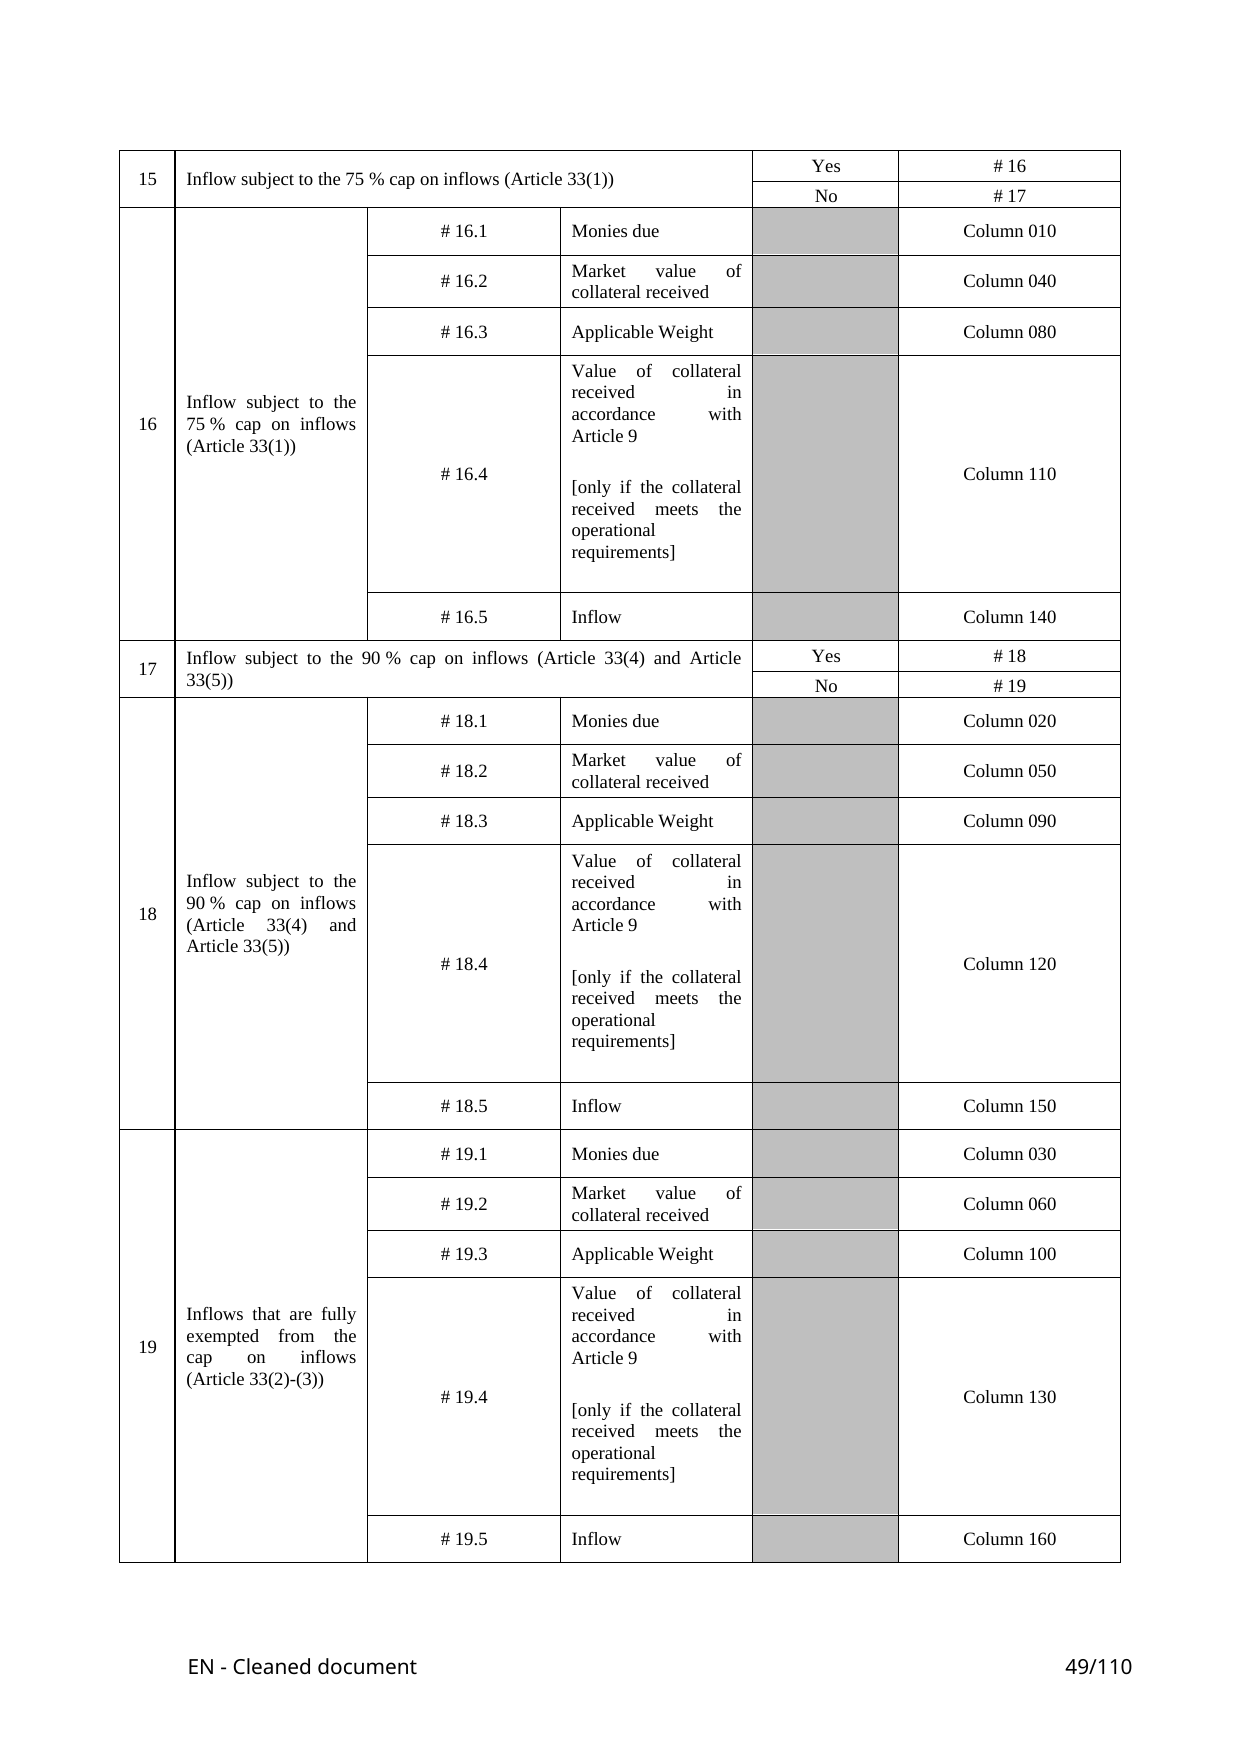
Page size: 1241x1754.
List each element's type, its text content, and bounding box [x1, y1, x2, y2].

table_cell [753, 208, 898, 254]
table_cell # 17 [899, 182, 1120, 207]
table_cell Inflow [561, 1083, 752, 1129]
table_cell Monies due [561, 698, 752, 744]
table_cell # 18.2 [368, 745, 560, 797]
table_cell Market value of collateral received [561, 1178, 752, 1229]
table_cell [753, 1231, 898, 1277]
table_cell [753, 256, 898, 307]
table_cell Inflow [561, 593, 752, 640]
table_cell # 19.4 [368, 1278, 560, 1514]
table_cell # 19.2 [368, 1178, 560, 1229]
table_cell 17 [120, 641, 174, 697]
table_cell Column 160 [899, 1516, 1120, 1562]
table_cell Column 110 [899, 356, 1120, 592]
table_cell [753, 1083, 898, 1129]
table_cell Applicable Weight [561, 1231, 752, 1277]
table_header Yes [753, 151, 898, 181]
table_cell [753, 845, 898, 1082]
table_cell Column 060 [899, 1178, 1120, 1229]
table_cell [753, 356, 898, 592]
table_cell Monies due [561, 208, 752, 254]
table_cell Inflow subject to the 90 % cap on inflows (Article 33(4) and Article 33(5)) [176, 641, 752, 697]
table_cell # 16.3 [368, 308, 560, 354]
table_cell [753, 1278, 898, 1514]
table_cell No [753, 672, 898, 697]
table_cell Yes [753, 641, 898, 671]
table_cell Inflows that are fully exempted from the cap on inflows (Article 33(2)-(3)) [176, 1130, 367, 1562]
table_cell Inflow subject to the 90 % cap on inflows (Article 33(4) and Article 33(5)) [176, 698, 367, 1129]
table_cell [753, 1516, 898, 1562]
table_cell # 16.2 [368, 256, 560, 307]
table_cell # 19.5 [368, 1516, 560, 1562]
table_cell Column 040 [899, 256, 1120, 307]
table_cell Column 030 [899, 1130, 1120, 1177]
table_cell Value of collateral received in accordance with Article 9 [only if the collateral received meets the operational requirements] [561, 356, 752, 592]
table_cell Inflow [561, 1516, 752, 1562]
table_header Inflow subject to the 75 % cap on inflows (Article 33(1)) [176, 151, 752, 207]
table_header 15 [120, 151, 174, 207]
table_cell # 18.1 [368, 698, 560, 744]
table_cell Market value of collateral received [561, 745, 752, 797]
table_cell # 18.3 [368, 798, 560, 844]
table_cell [753, 1178, 898, 1229]
table_cell Applicable Weight [561, 798, 752, 844]
table_cell Column 090 [899, 798, 1120, 844]
table_cell Monies due [561, 1130, 752, 1177]
table_cell Applicable Weight [561, 308, 752, 354]
table_cell Column 050 [899, 745, 1120, 797]
table_cell # 19.3 [368, 1231, 560, 1277]
table_cell # 16.1 [368, 208, 560, 254]
table_cell Column 140 [899, 593, 1120, 640]
table_cell Column 020 [899, 698, 1120, 744]
table_cell [753, 745, 898, 797]
table_cell Inflow subject to the 75 % cap on inflows (Article 33(1)) [176, 208, 367, 640]
table_cell Column 100 [899, 1231, 1120, 1277]
table_cell [753, 593, 898, 640]
table_header # 16 [899, 151, 1120, 181]
table_cell # 19 [899, 672, 1120, 697]
table_cell 16 [120, 208, 174, 640]
table_cell [753, 308, 898, 354]
table_cell Column 130 [899, 1278, 1120, 1514]
table_cell # 16.4 [368, 356, 560, 592]
table_cell # 18.4 [368, 845, 560, 1082]
table_cell [753, 1130, 898, 1177]
table_cell 18 [120, 698, 174, 1129]
table_cell [753, 798, 898, 844]
table_cell Column 010 [899, 208, 1120, 254]
table_cell Value of collateral received in accordance with Article 9 [only if the collateral received meets the operational requirements] [561, 1278, 752, 1514]
table_cell Value of collateral received in accordance with Article 9 [only if the collateral received meets the operational requirements] [561, 845, 752, 1082]
table_cell # 18 [899, 641, 1120, 671]
table_cell Column 150 [899, 1083, 1120, 1129]
table_cell Column 120 [899, 845, 1120, 1082]
table_cell # 18.5 [368, 1083, 560, 1129]
table_cell 19 [120, 1130, 174, 1562]
table_cell Market value of collateral received [561, 256, 752, 307]
table_cell # 19.1 [368, 1130, 560, 1177]
table_cell [753, 698, 898, 744]
table_cell Column 080 [899, 308, 1120, 354]
table_cell # 16.5 [368, 593, 560, 640]
table_cell No [753, 182, 898, 207]
